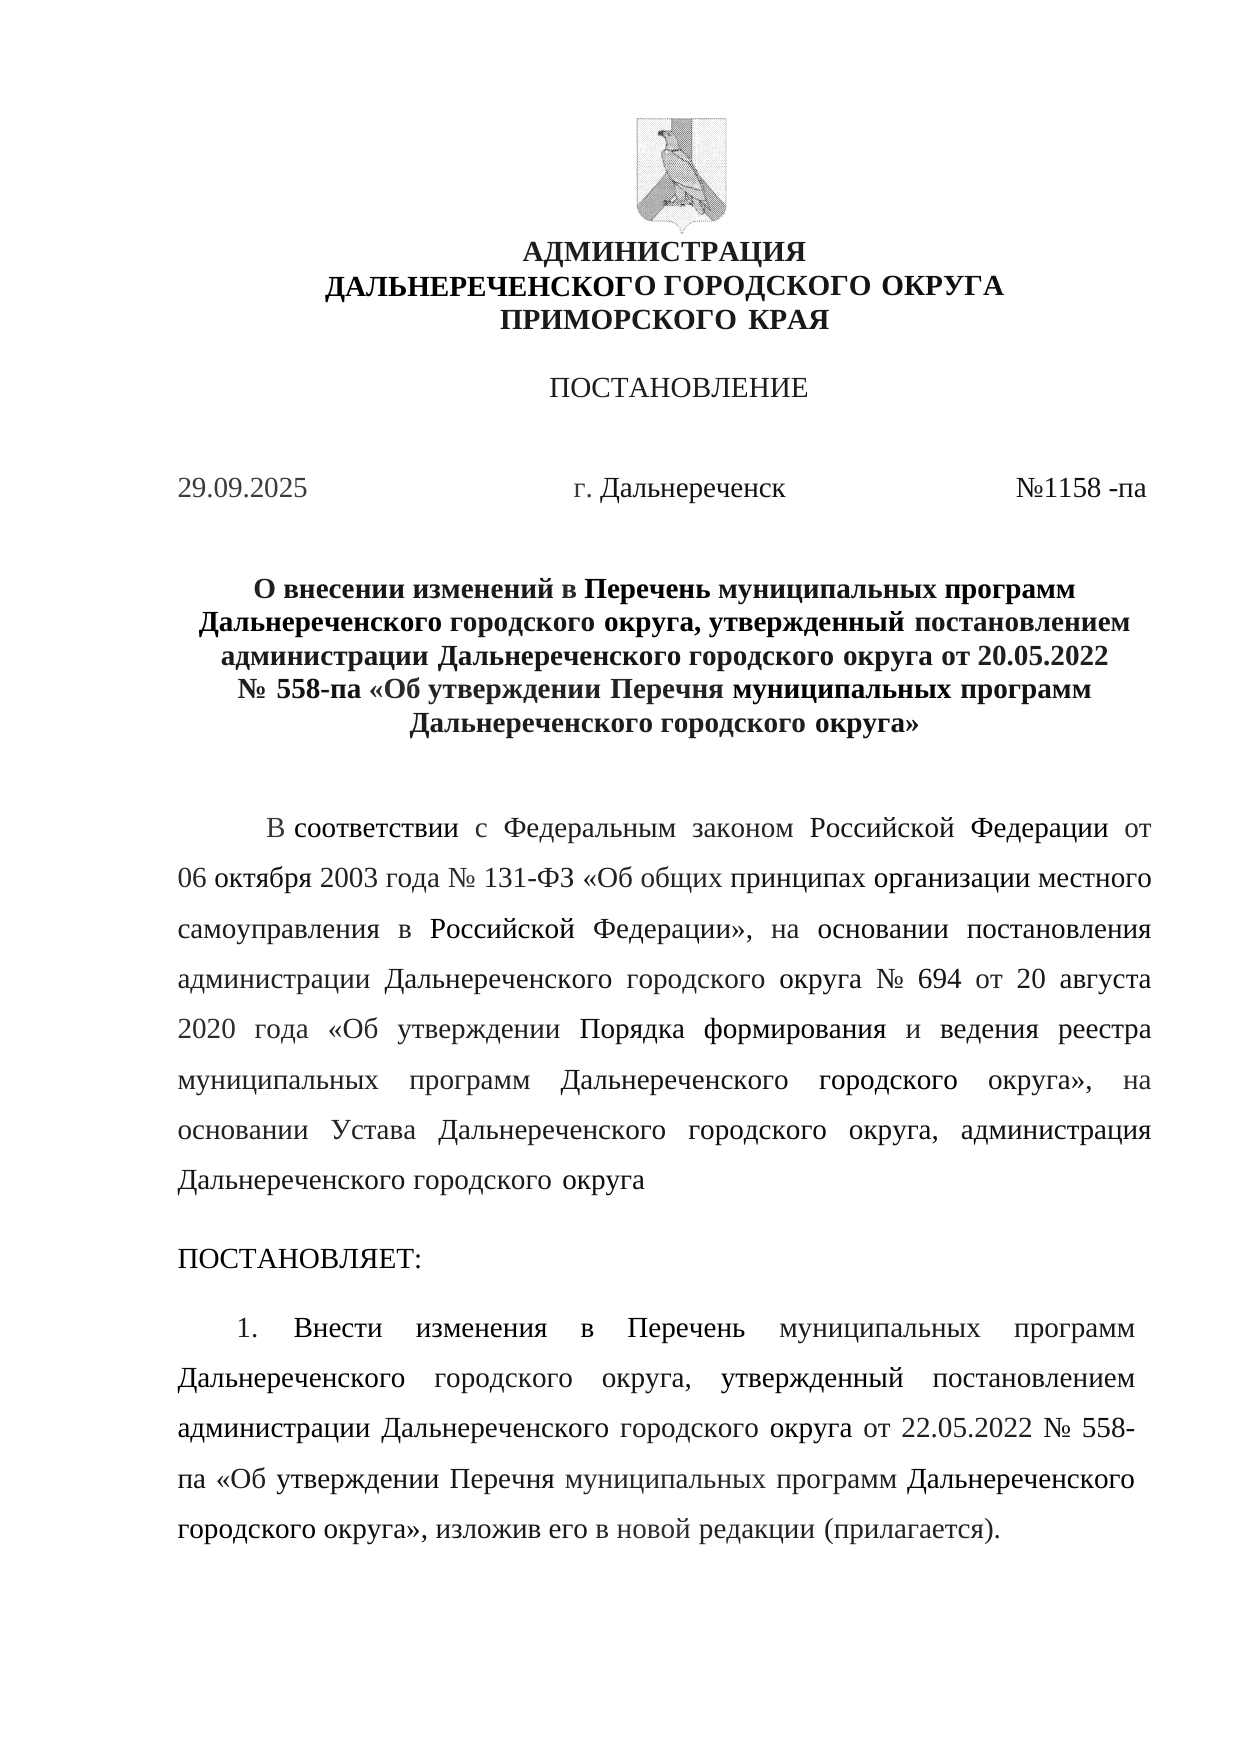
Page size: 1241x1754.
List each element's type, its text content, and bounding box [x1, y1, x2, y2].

text 29.09.2025 г. Дальнереченск №1158 -па [177, 470, 1152, 504]
text О внесении изменений в Перечень муниципальных программ Дальнереченского городского округа, утвержденный постановлением [177, 571, 1152, 638]
text администрации Дальнереченского городского округа от 20.05.2022 [177, 638, 1152, 671]
text ПРИМОРСКОГО КРАЯ [177, 302, 1152, 336]
text ПОСТАНОВЛЯЕТ: [177, 1242, 1152, 1275]
text № 558-па «Об утверждении Перечня муниципальных программ Дальнереченского городского округа» [177, 671, 1152, 738]
text В соответствии с Федеральным законом Российской Федерации от 06 октября 2003 года № 131-ФЗ «Об общих принципах организации местного самоуправления в Российской Федерации», на основании постановления администрации Дальнереченского городского округа № 694 от 20 августа 2020 года «Об утверждении Порядка формирования и ведения реестра муниципальных программ Дальнереченского городского округа», на основании Устава Дальнереченского городского округа, администрация Дальнереченского городского округа [177, 810, 1152, 1196]
text АДМИНИСТРАЦИЯ [177, 234, 1152, 268]
text ПОСТАНОВЛЕНИЕ [549, 370, 1152, 403]
list Внести изменения в Перечень муниципальных программ Дальнереченского городского округа, утвержденный постановлением администрации Дальнереченского городского округа от 22.05.2022 № 558-пa «Об утверждении Перечня муниципальных программ Дальнереченского городского округа», изложив его в новой редакции (прилагается). [177, 1310, 1135, 1544]
picture [636, 118, 727, 234]
text ДАЛЬНЕРЕЧЕНСКОГО ГОРОДСКОГО ОКРУГА [177, 268, 1152, 302]
